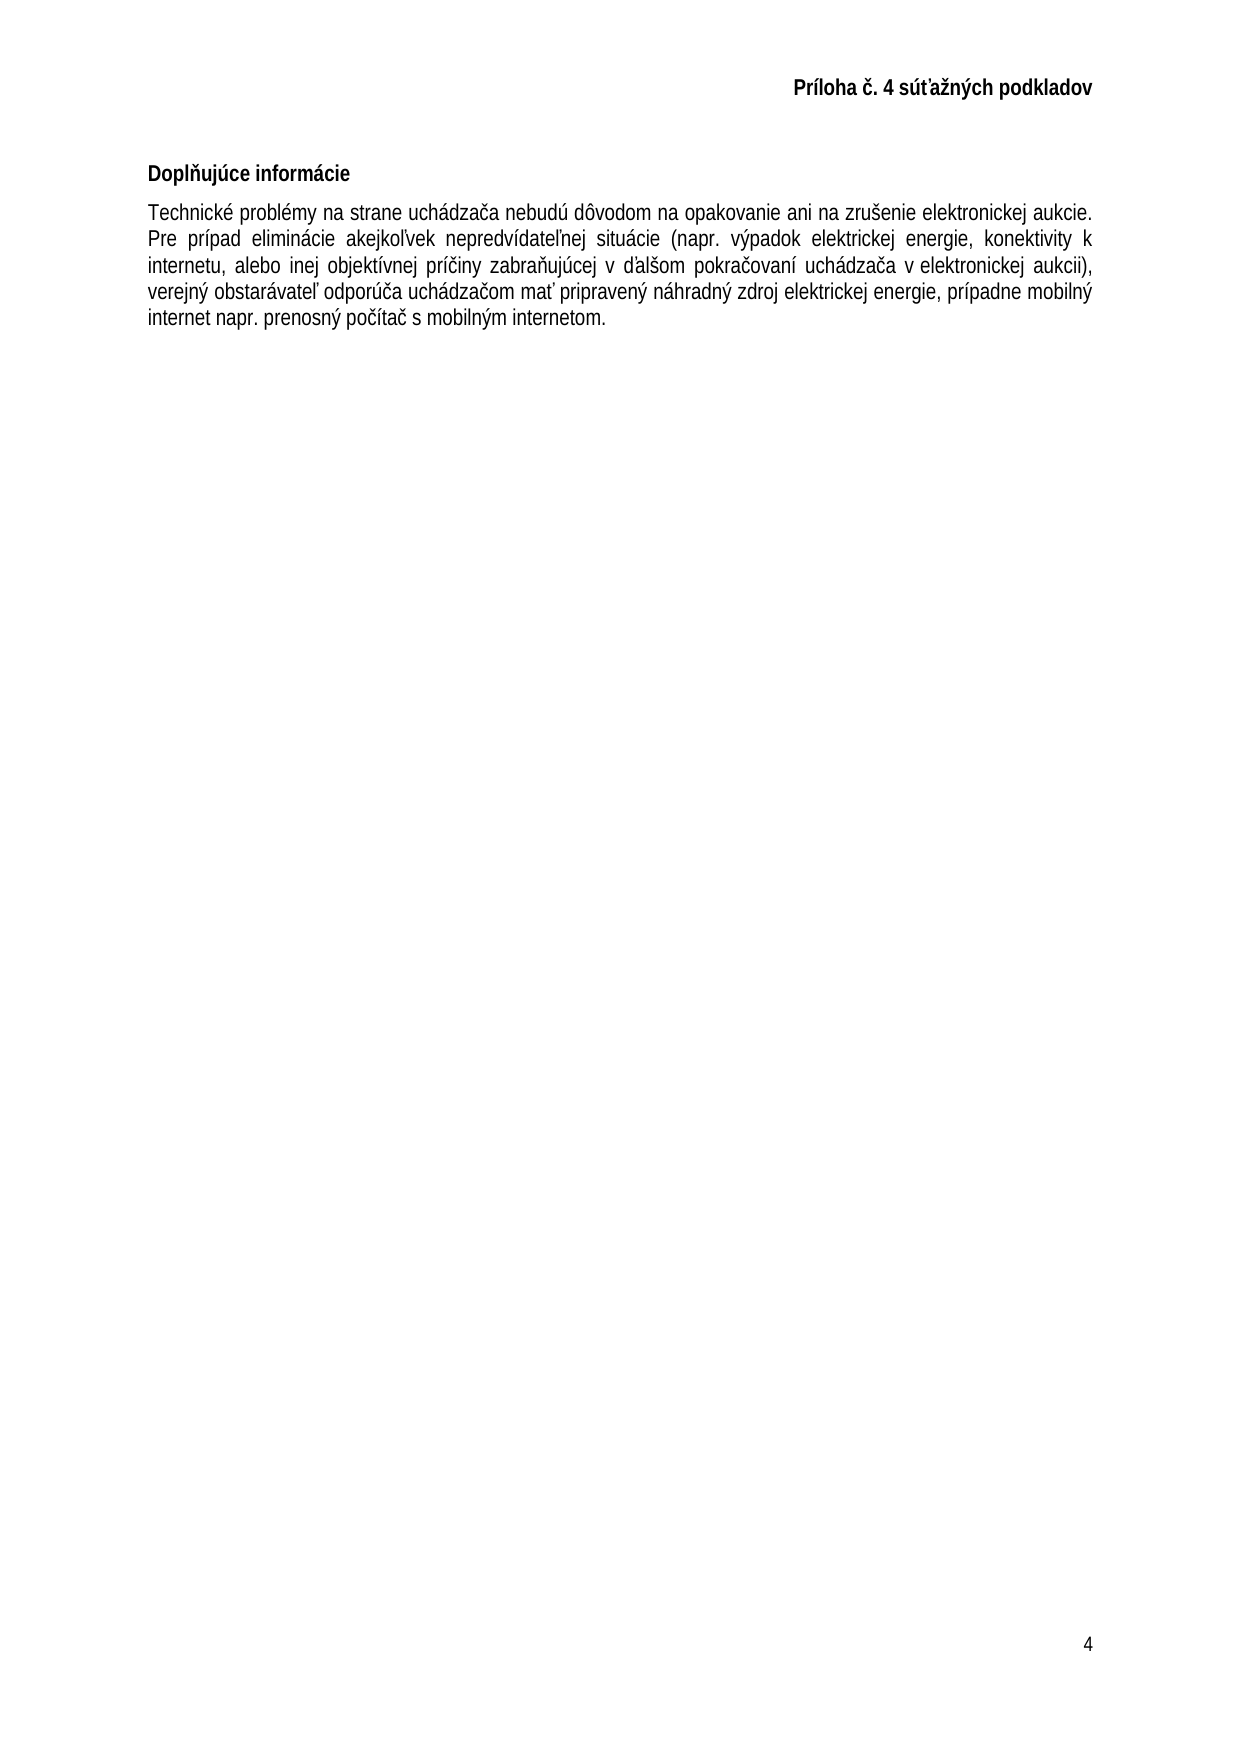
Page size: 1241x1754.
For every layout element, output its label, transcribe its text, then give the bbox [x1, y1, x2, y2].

text Technické problémy na strane uchádzača nebudú dôvodom na opakovanie ani na zrušenie elektronickej aukcie. Pre prípad eliminácie akejkoľvek nepredvídateľnej situácie (napr. výpadok elektrickej energie, konektivity k internetu, alebo inej objektívnej príčiny zabraňujúcej v ďalšom pokračovaní uchádzača v elektronickej aukcii), verejný obstarávateľ odporúča uchádzačom mať pripravený náhradný zdroj elektrickej energie, prípadne mobilný internet napr. prenosný počítač s mobilným internetom. [148, 199, 1093, 331]
text Doplňujúce informácie [148, 160, 1093, 186]
